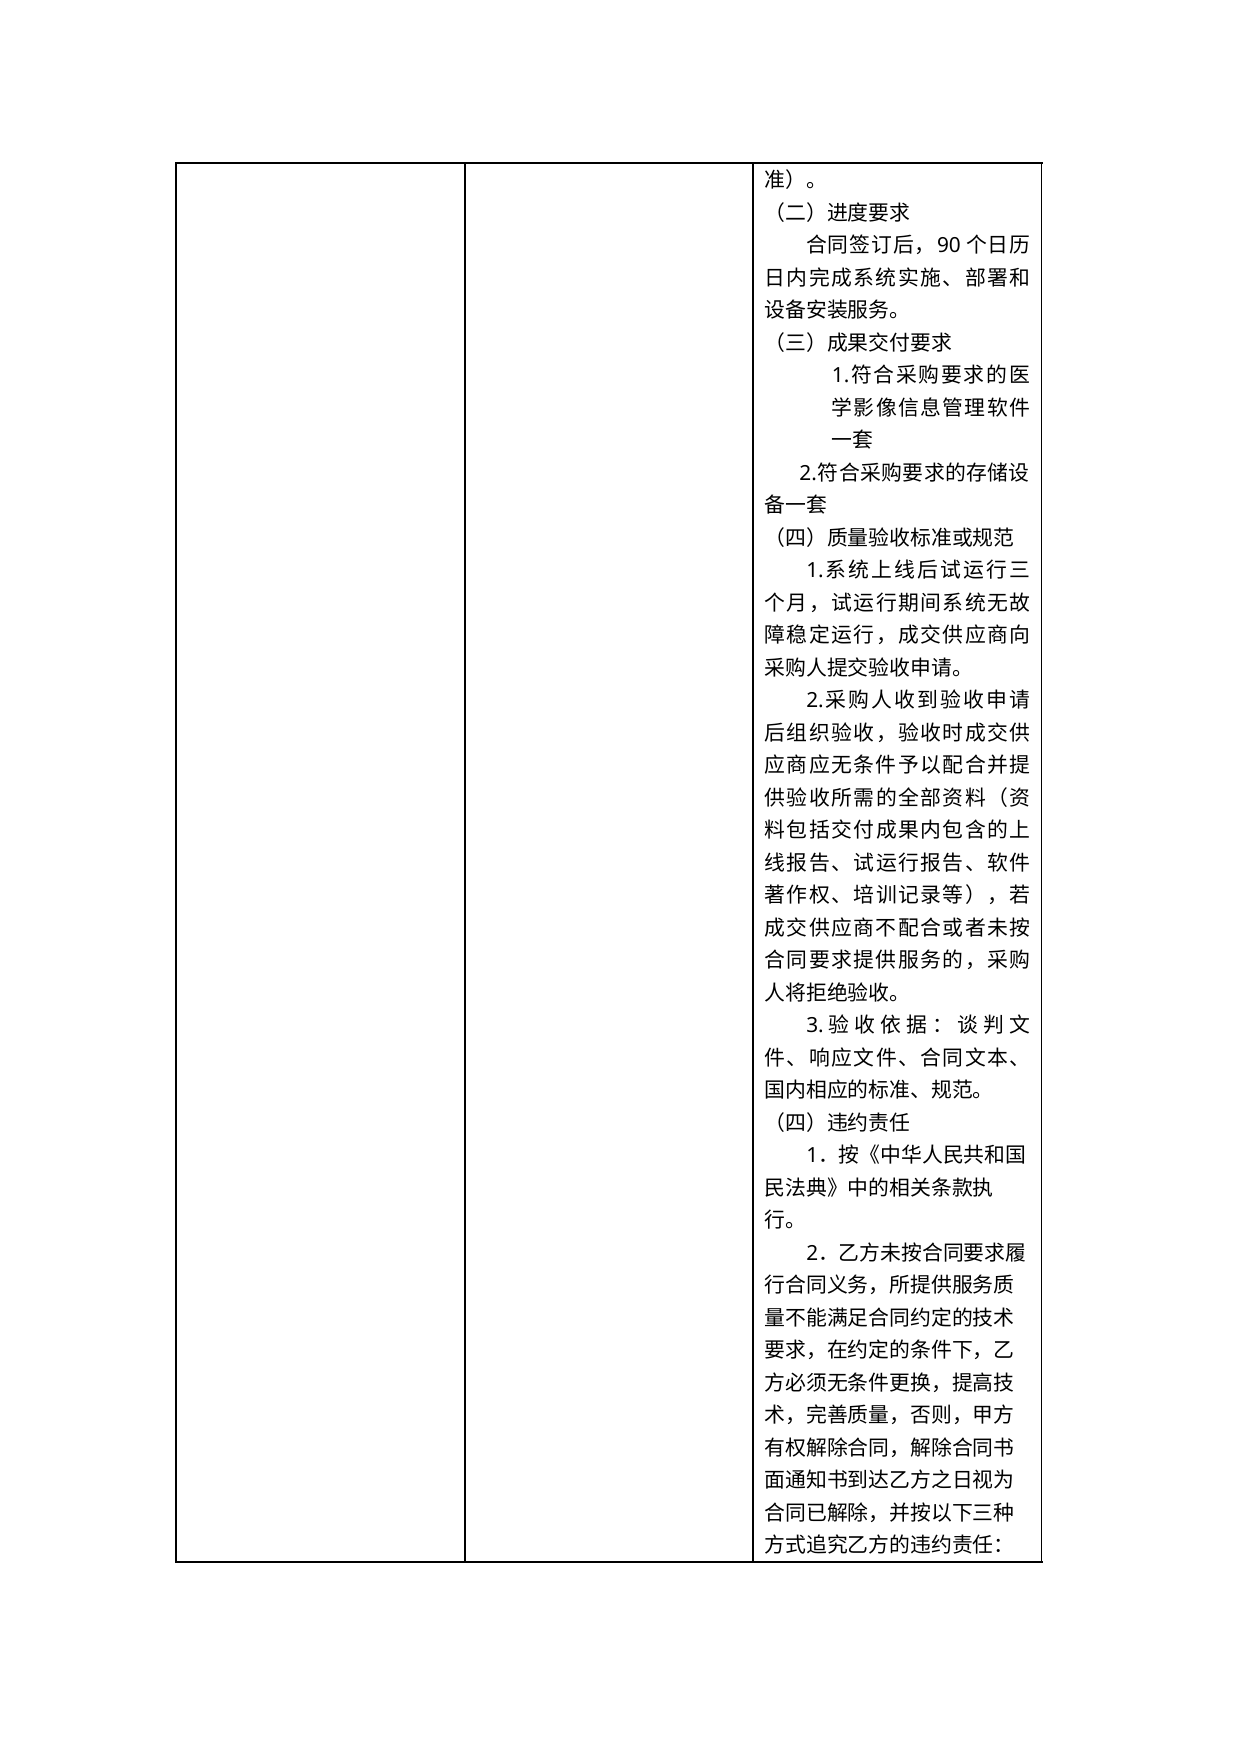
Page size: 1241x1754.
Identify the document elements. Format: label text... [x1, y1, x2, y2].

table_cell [754, 164, 1041, 1561]
table_cell [466, 164, 752, 1561]
table_cell 1 [177, 164, 464, 1561]
